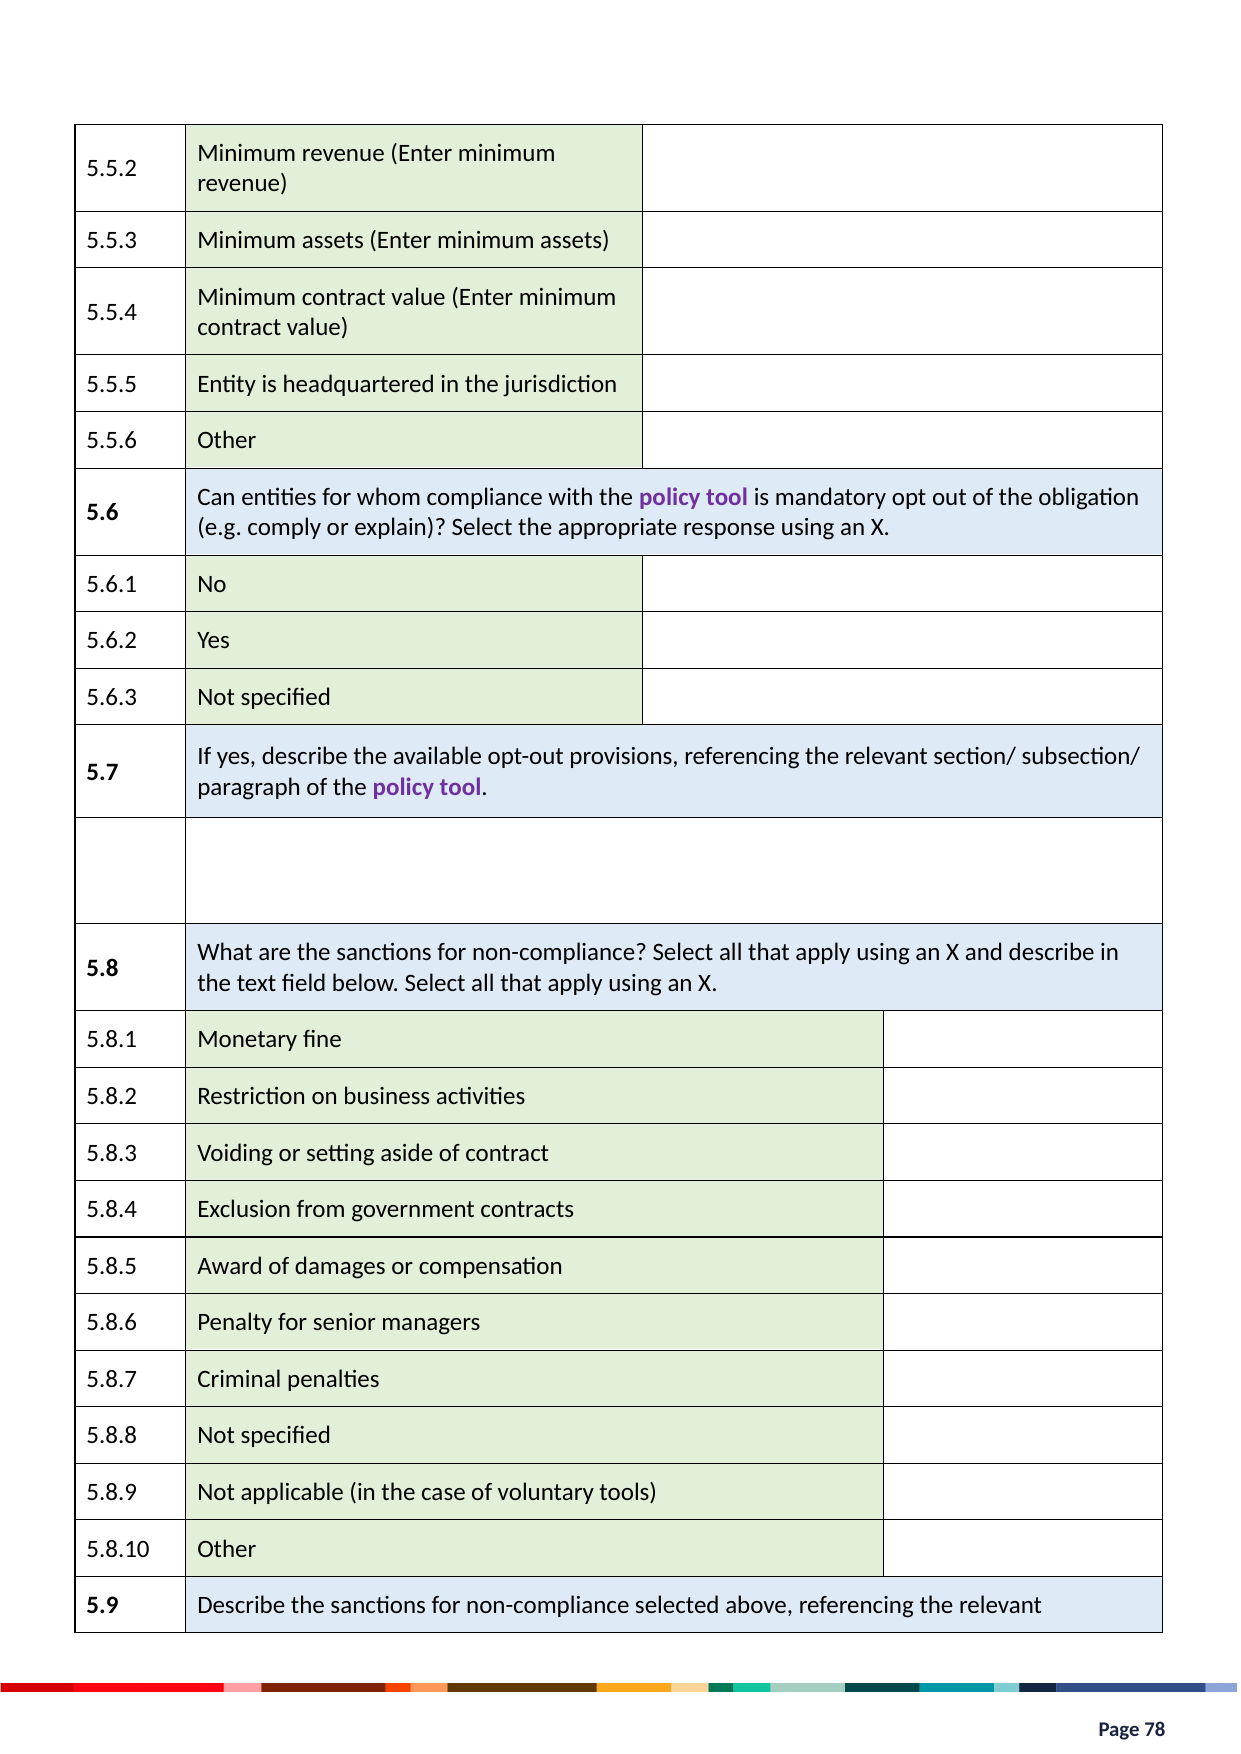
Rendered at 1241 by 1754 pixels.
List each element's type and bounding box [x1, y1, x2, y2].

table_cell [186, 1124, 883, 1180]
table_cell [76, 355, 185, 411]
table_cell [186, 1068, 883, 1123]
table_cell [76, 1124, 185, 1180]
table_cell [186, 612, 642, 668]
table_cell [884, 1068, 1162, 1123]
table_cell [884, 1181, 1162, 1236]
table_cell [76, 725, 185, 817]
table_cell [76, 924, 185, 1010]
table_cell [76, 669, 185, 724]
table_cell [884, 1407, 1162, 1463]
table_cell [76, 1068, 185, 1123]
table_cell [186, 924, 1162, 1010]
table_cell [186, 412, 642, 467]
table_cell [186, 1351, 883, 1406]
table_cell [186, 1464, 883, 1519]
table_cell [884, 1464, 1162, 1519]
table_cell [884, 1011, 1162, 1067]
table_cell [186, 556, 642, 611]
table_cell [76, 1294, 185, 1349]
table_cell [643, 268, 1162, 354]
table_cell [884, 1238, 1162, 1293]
picture [0, 1683, 1236, 1692]
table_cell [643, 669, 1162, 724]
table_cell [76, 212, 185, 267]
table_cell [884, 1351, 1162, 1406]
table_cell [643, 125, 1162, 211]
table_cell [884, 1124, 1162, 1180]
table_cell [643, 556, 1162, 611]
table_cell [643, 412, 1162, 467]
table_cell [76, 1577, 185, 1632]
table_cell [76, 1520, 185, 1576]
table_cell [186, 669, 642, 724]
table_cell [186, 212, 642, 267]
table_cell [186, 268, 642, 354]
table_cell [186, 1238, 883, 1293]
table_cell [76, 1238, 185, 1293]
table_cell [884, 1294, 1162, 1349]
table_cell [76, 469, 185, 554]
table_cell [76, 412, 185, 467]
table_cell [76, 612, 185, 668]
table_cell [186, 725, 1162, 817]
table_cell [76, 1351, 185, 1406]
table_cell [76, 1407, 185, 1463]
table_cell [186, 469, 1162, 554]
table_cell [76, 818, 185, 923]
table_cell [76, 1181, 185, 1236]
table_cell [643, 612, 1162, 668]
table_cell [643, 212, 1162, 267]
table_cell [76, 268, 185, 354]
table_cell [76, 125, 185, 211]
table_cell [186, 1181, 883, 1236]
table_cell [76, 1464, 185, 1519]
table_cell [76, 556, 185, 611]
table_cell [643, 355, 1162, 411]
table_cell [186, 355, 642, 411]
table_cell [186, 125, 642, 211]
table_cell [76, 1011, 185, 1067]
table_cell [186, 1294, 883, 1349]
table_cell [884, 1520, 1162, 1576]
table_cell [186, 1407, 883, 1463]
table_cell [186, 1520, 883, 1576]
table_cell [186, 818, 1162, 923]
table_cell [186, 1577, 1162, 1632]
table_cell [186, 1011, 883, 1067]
